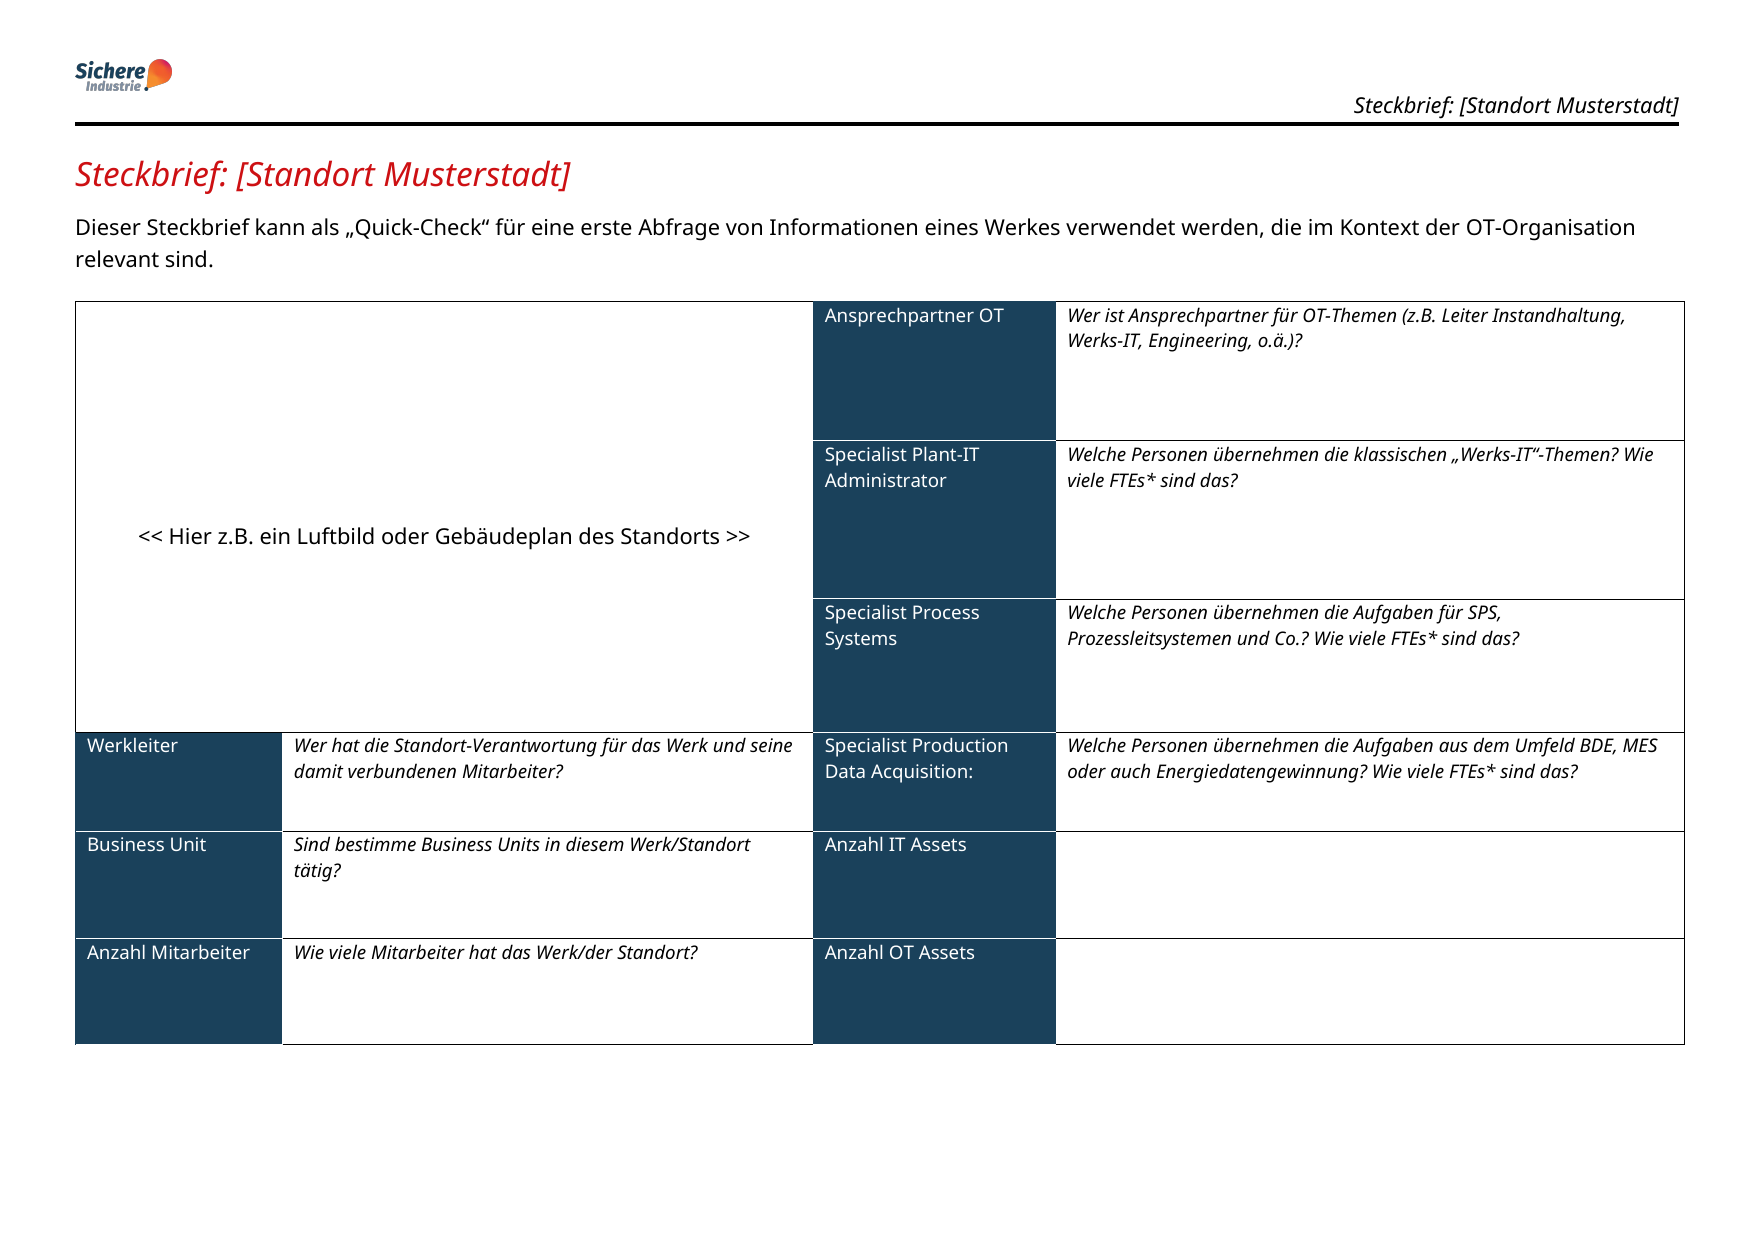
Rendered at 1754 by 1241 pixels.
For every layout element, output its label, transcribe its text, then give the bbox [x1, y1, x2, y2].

table_cell Specialist Production Data Acquisition: [813, 733, 1056, 831]
table_cell Werkleiter [76, 733, 282, 831]
table_cell Anzahl IT Assets [813, 832, 1056, 938]
table_cell Welche Personen übernehmen die Aufgaben für SPS, Prozessleitsystemen und Co.? Wie viele FTEs* sind das? [1056, 600, 1684, 732]
table_cell Wer hat die Standort-Verantwortung für das Werk und seine damit verbundenen Mitarbeiter? [283, 733, 813, 831]
table_cell [1056, 939, 1684, 1044]
table_cell Anzahl OT Assets [813, 939, 1056, 1044]
subtitle Steckbrief: [Standort Musterstadt] [75, 151, 1679, 196]
table_cell Specialist Plant-IT Administrator [813, 441, 1056, 598]
table_cell Anzahl Mitarbeiter [76, 939, 282, 1044]
table_cell Specialist Process Systems [813, 599, 1056, 732]
table_cell [1056, 832, 1684, 938]
table_cell Sind bestimme Business Units in diesem Werk/Standort tätig? [283, 832, 813, 938]
table_header Ansprechpartner OT [813, 301, 1056, 440]
table_cell Business Unit [76, 832, 282, 938]
table_header << Hier z.B. ein Luftbild oder Gebäudeplan des Standorts >> [76, 302, 813, 732]
picture [75, 59, 173, 91]
text Dieser Steckbrief kann als „Quick-Check“ für eine erste Abfrage von Informationen eines Werkes verwendet werden, die im Kontext der OT-Organisation relevant sind. [75, 212, 1679, 274]
table_cell Wie viele Mitarbeiter hat das Werk/der Standort? [283, 939, 813, 1044]
table_header Wer ist Ansprechpartner für OT-Themen (z.B. Leiter Instandhaltung, Werks-IT, Engineering, o.ä.)? [1056, 302, 1684, 440]
table_cell Welche Personen übernehmen die klassischen „Werks-IT“-Themen? Wie viele FTEs* sind das? [1056, 441, 1684, 598]
table_cell Welche Personen übernehmen die Aufgaben aus dem Umfeld BDE, MES oder auch Energiedatengewinnung? Wie viele FTEs* sind das? [1056, 733, 1684, 831]
